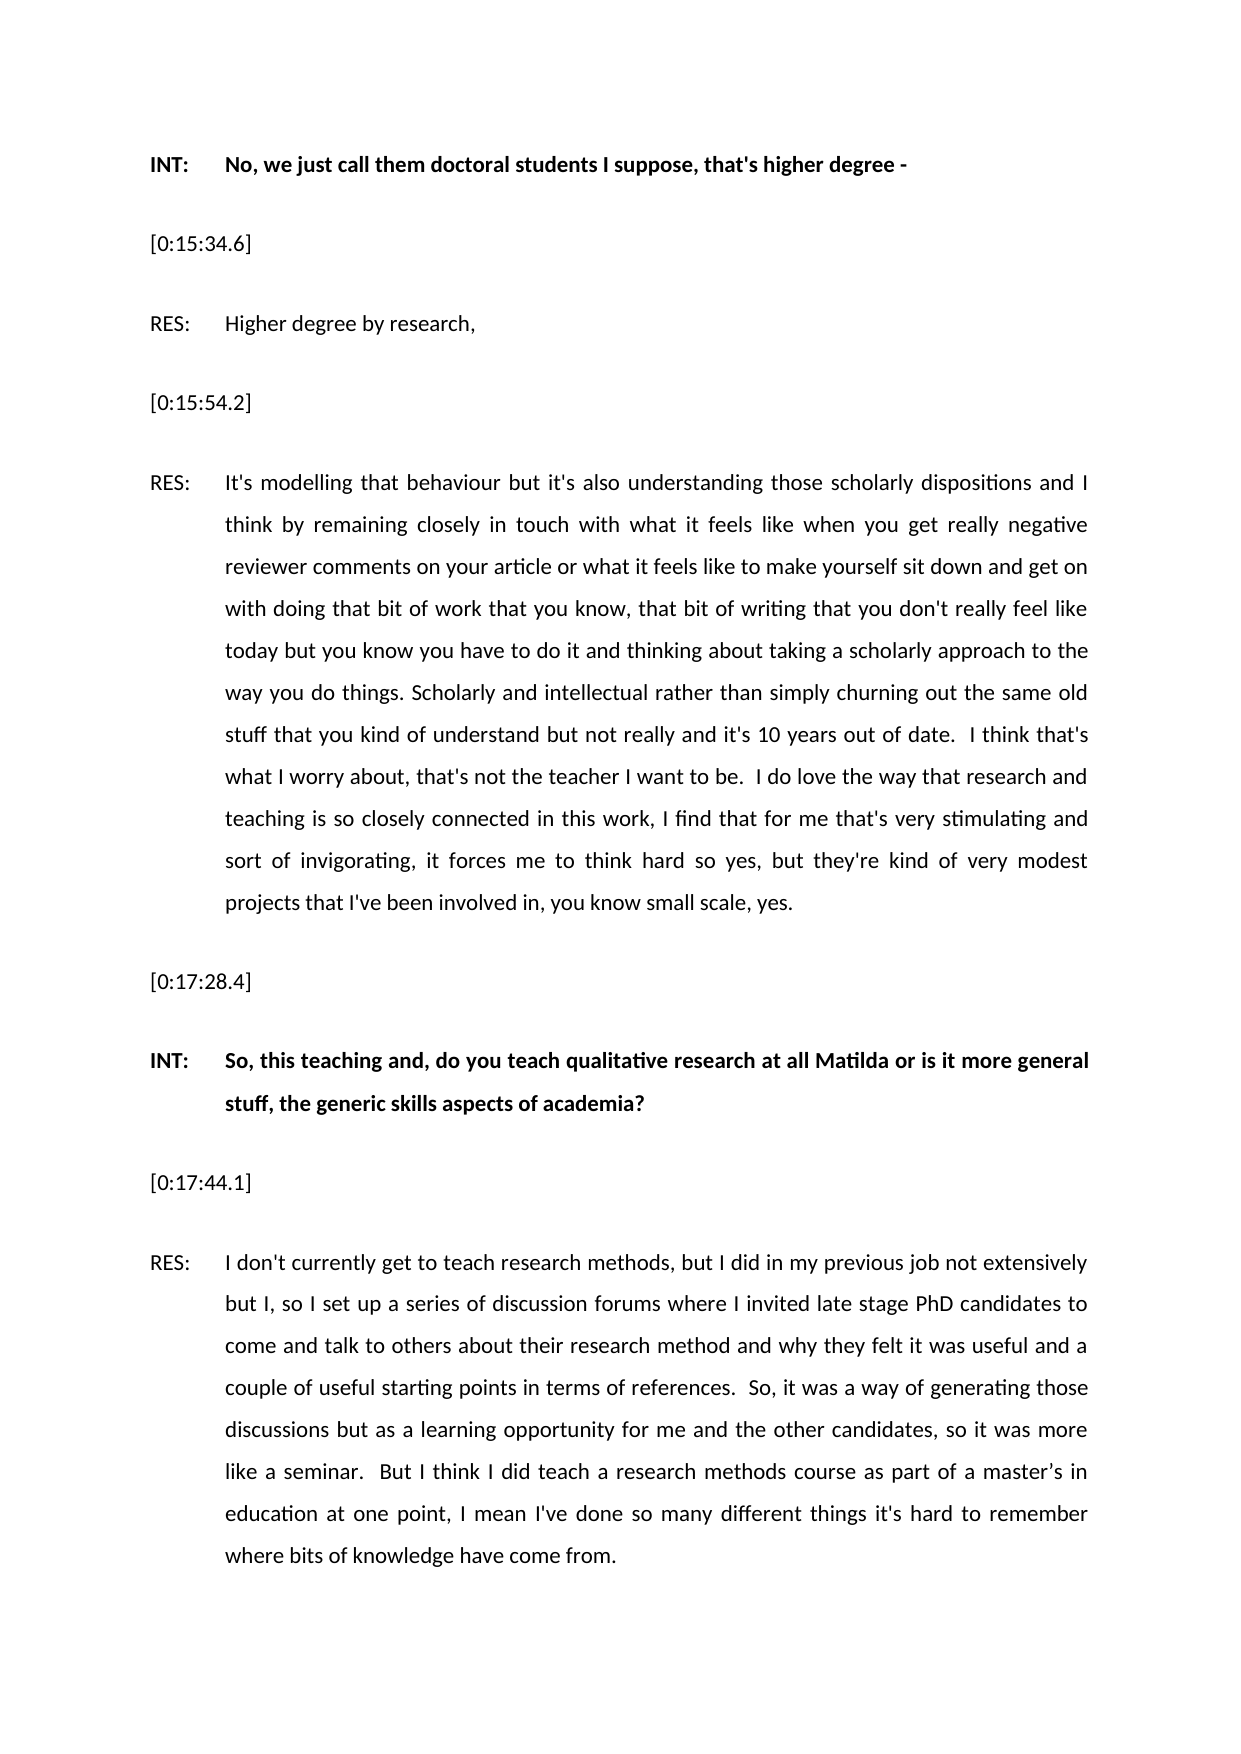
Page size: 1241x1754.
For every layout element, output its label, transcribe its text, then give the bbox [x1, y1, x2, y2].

text [0:17:28.4] [150, 967, 1090, 995]
text [0:15:54.2] [150, 388, 1090, 416]
text INT: No, we just call them doctoral students I suppose, that's higher degree - [150, 150, 1090, 178]
text [0:17:44.1] [150, 1168, 1090, 1196]
text RES: Higher degree by research, [150, 309, 1090, 337]
text RES: I don't currently get to teach research methods, but I did in my previous job not extensively but I, so I set up a series of discussion forums where I invited late stage PhD candidates to come and talk to others about their research method and why they felt it was useful and a couple of useful starting points in terms of references. So, it was a way of generating those discussions but as a learning opportunity for me and the other candidates, so it was more like a seminar. But I think I did teach a research methods course as part of a master’s in education at one point, I mean I've done so many different things it's hard to remember where bits of knowledge have come from. [150, 1248, 1090, 1569]
text RES: It's modelling that behaviour but it's also understanding those scholarly dispositions and I think by remaining closely in touch with what it feels like when you get really negative reviewer comments on your article or what it feels like to make yourself sit down and get on with doing that bit of work that you know, that bit of writing that you don't really feel like today but you know you have to do it and thinking about taking a scholarly approach to the way you do things. Scholarly and intellectual rather than simply churning out the same old stuff that you kind of understand but not really and it's 10 years out of date. I think that's what I worry about, that's not the teacher I want to be. I do love the way that research and teaching is so closely connected in this work, I find that for me that's very stimulating and sort of invigorating, it forces me to think hard so yes, but they're kind of very modest projects that I've been involved in, you know small scale, yes. [150, 468, 1090, 916]
text INT: So, this teaching and, do you teach qualitative research at all Matilda or is it more general stuff, the generic skills aspects of academia? [150, 1047, 1090, 1117]
text [0:15:34.6] [150, 229, 1090, 257]
